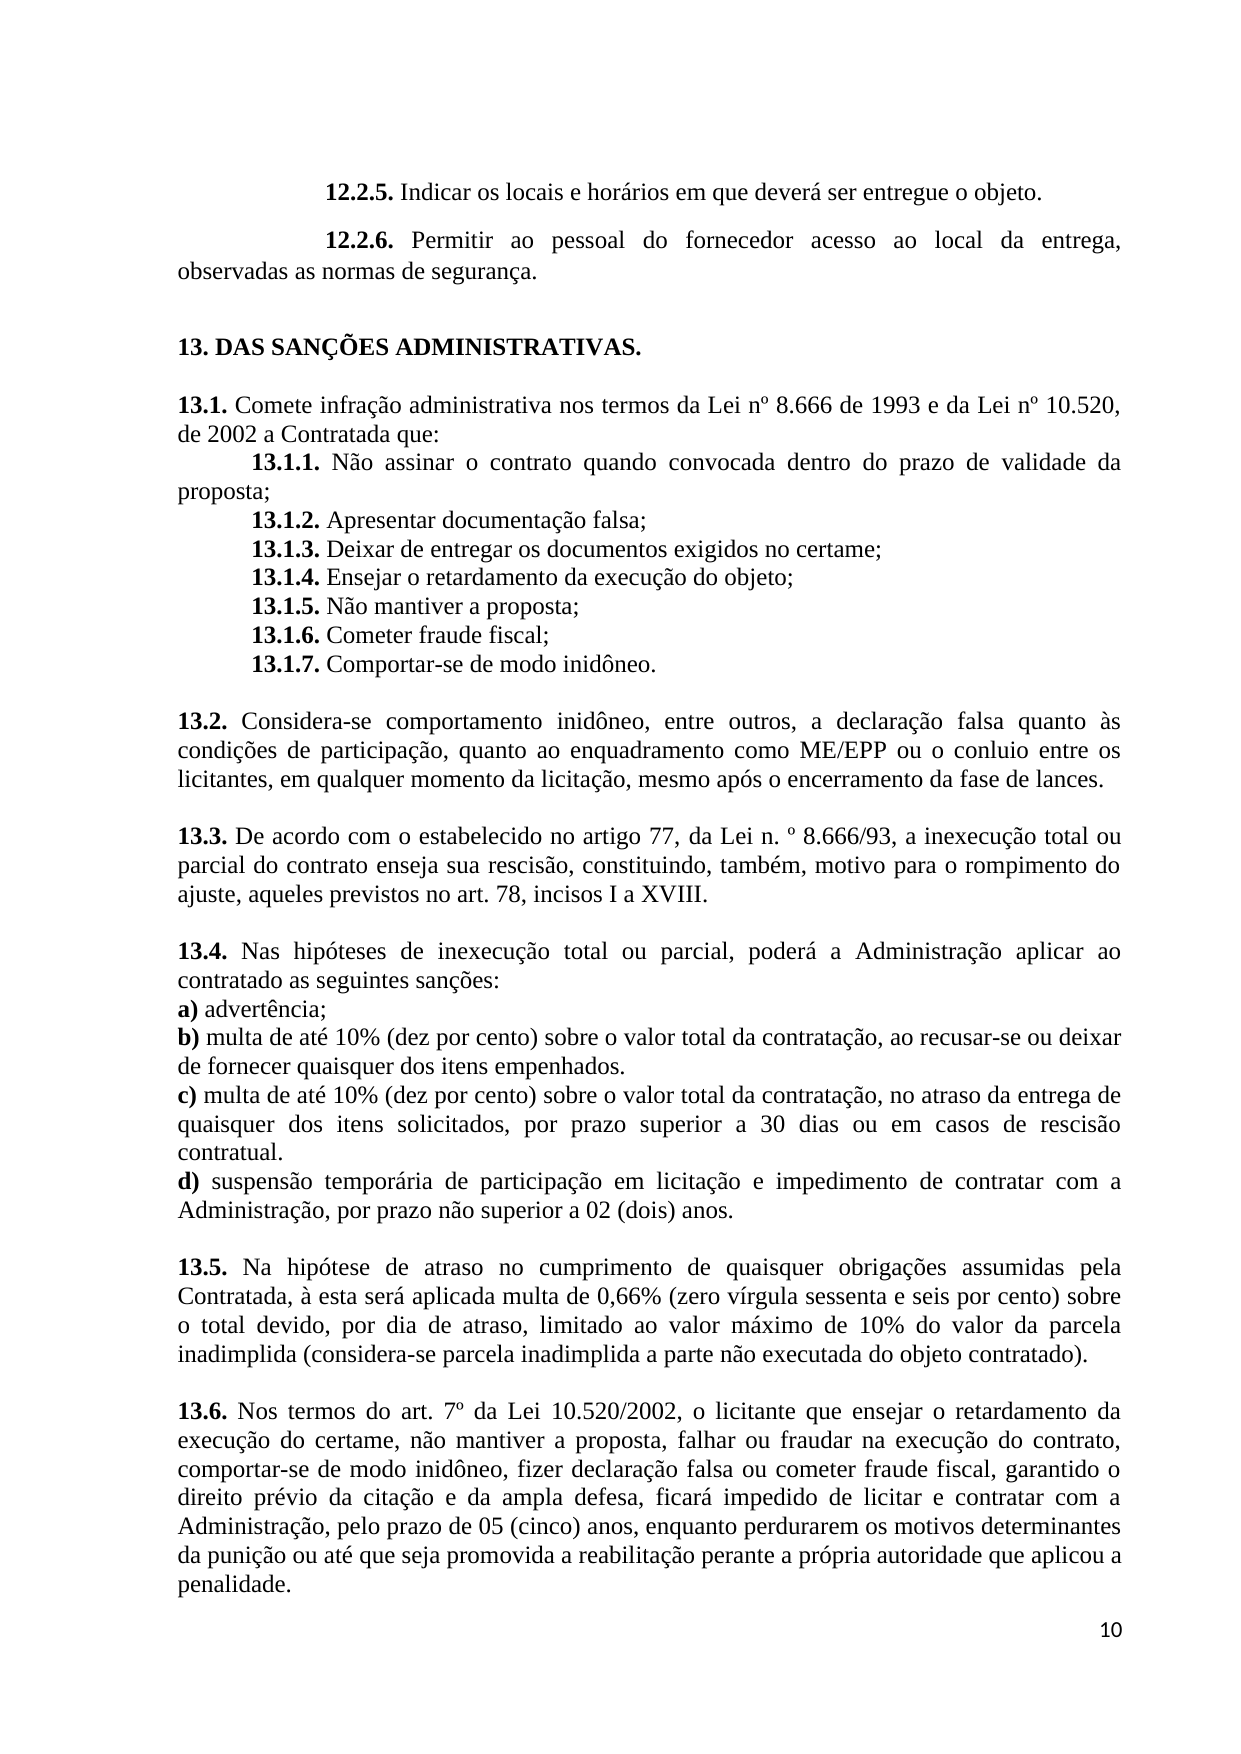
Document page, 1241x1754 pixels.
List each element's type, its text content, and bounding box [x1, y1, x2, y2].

text 13.1.2. Apresentar documentação falsa; [177, 505, 1122, 534]
text a) advertência; [177, 994, 1122, 1022]
text 13.6. Nos termos do art. 7º da Lei 10.520/2002, o licitante que ensejar o retardamento da execução do certame, não mantiver a proposta, falhar ou fraudar na execução do contrato, comportar-se de modo inidôneo, fizer declaração falsa ou cometer fraude fiscal, garantido o direito prévio da citação e da ampla defesa, ficará impedido de licitar e contratar com a Administração, pelo prazo de 05 (cinco) anos, enquanto perdurarem os motivos determinantes da punição ou até que seja promovida a reabilitação perante a própria autoridade que aplicou a penalidade. [177, 1396, 1122, 1597]
text 13.1. Comete infração administrativa nos termos da Lei nº 8.666 de 1993 e da Lei nº 10.520, de 2002 a Contratada que: [177, 390, 1122, 447]
text c) multa de até 10% (dez por cento) sobre o valor total da contratação, no atraso da entrega de quaisquer dos itens solicitados, por prazo superior a 30 dias ou em casos de rescisão contratual. [177, 1080, 1122, 1166]
text 13.1.1. Não assinar o contrato quando convocada dentro do prazo de validade da proposta; [177, 447, 1122, 505]
text 13.1.3. Deixar de entregar os documentos exigidos no certame; [177, 534, 1122, 562]
text 13.2. Considera-se comportamento inidôneo, entre outros, a declaração falsa quanto às condições de participação, quanto ao enquadramento como ME/EPP ou o conluio entre os licitantes, em qualquer momento da licitação, mesmo após o encerramento da fase de lances. [177, 706, 1122, 792]
text 12.2.5. Indicar os locais e horários em que deverá ser entregue o objeto. [177, 177, 1122, 206]
text 13.5. Na hipótese de atraso no cumprimento de quaisquer obrigações assumidas pela Contratada, à esta será aplicada multa de 0,66% (zero vírgula sessenta e seis por cento) sobre o total devido, por dia de atraso, limitado ao valor máximo de 10% do valor da parcela inadimplida (considera-se parcela inadimplida a parte não executada do objeto contratado). [177, 1252, 1122, 1367]
text d) suspensão temporária de participação em licitação e impedimento de contratar com a Administração, por prazo não superior a 02 (dois) anos. [177, 1166, 1122, 1224]
text 13.1.5. Não mantiver a proposta; [177, 591, 1122, 620]
text 13.1.6. Cometer fraude fiscal; [177, 620, 1122, 649]
text 12.2.6. Permitir ao pessoal do fornecedor acesso ao local da entrega, observadas as normas de segurança. [177, 225, 1122, 285]
text 13. DAS SANÇÕES ADMINISTRATIVAS. [177, 332, 1122, 361]
text 13.4. Nas hipóteses de inexecução total ou parcial, poderá a Administração aplicar ao contratado as seguintes sanções: [177, 936, 1122, 994]
text 13.3. De acordo com o estabelecido no artigo 77, da Lei n. º 8.666/93, a inexecução total ou parcial do contrato enseja sua rescisão, constituindo, também, motivo para o rompimento do ajuste, aqueles previstos no art. 78, incisos I a XVIII. [177, 821, 1122, 907]
text 13.1.7. Comportar-se de modo inidôneo. [177, 649, 1122, 677]
text b) multa de até 10% (dez por cento) sobre o valor total da contratação, ao recusar-se ou deixar de fornecer quaisquer dos itens empenhados. [177, 1022, 1122, 1080]
text 13.1.4. Ensejar o retardamento da execução do objeto; [177, 562, 1122, 591]
